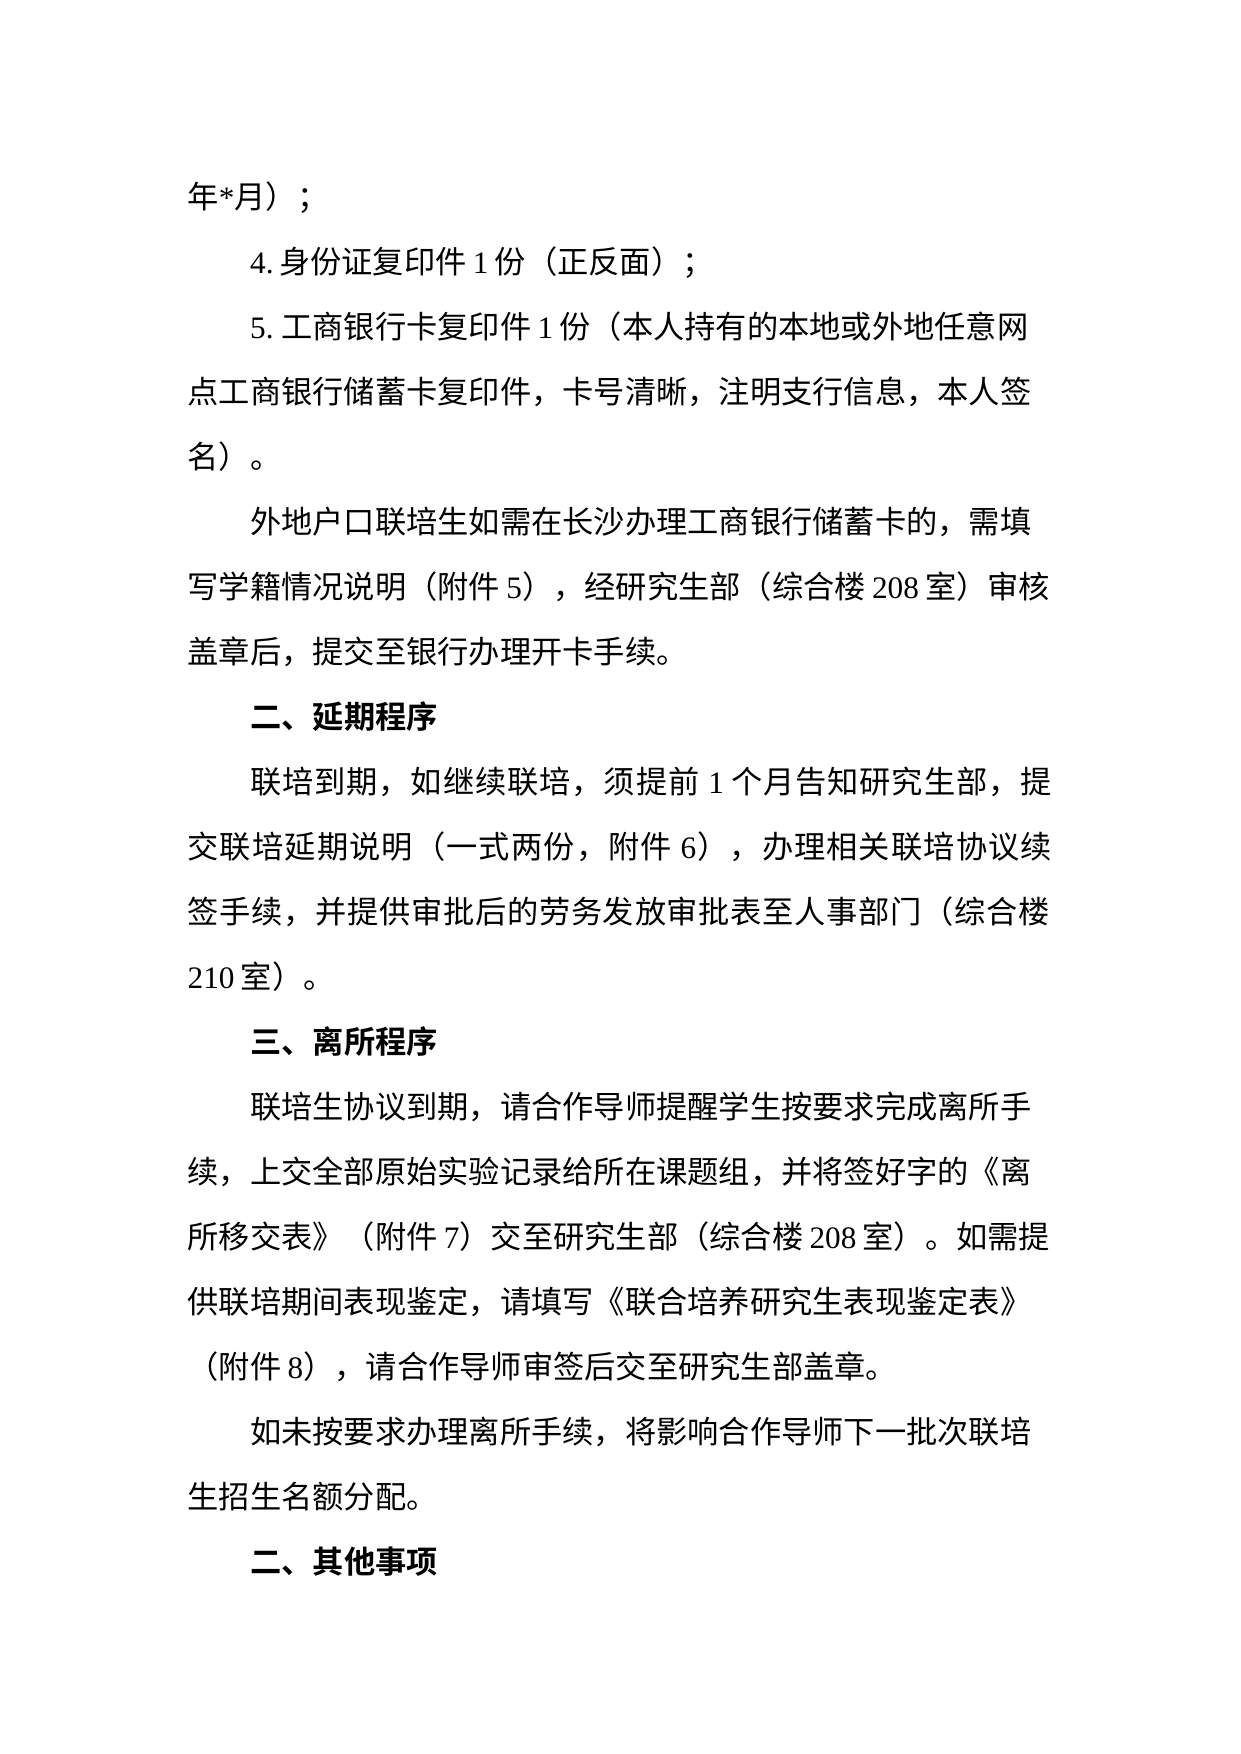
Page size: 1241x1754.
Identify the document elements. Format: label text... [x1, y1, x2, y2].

text 5. 工商银行卡复印件1份（本人持有的本地或外地任意网点工商银行储蓄卡复印件，卡号清晰，注明支行信息，本人签名）。 [187, 292, 1053, 487]
text 二、其他事项 [187, 1527, 1053, 1592]
text 联培到期，如继续联培，须提前1个月告知研究生部，提交联培延期说明（一式两份，附件6），办理相关联培协议续签手续，并提供审批后的劳务发放审批表至人事部门（综合楼210室）。 [187, 747, 1053, 1007]
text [187, 162, 1053, 227]
text 联培生协议到期，请合作导师提醒学生按要求完成离所手续，上交全部原始实验记录给所在课题组，并将签好字的《离所移交表》（附件7）交至研究生部（综合楼208室）。如需提供联培期间表现鉴定，请填写《联合培养研究生表现鉴定表》（附件8），请合作导师审签后交至研究生部盖章。 [187, 1072, 1053, 1397]
text 4. 身份证复印件1份（正反面）； [187, 227, 1053, 292]
text 二、延期程序 [187, 682, 1053, 747]
text 三、离所程序 [187, 1007, 1053, 1072]
text 外地户口联培生如需在长沙办理工商银行储蓄卡的，需填写学籍情况说明（附件5），经研究生部（综合楼208室）审核盖章后，提交至银行办理开卡手续。 [187, 487, 1053, 682]
text 如未按要求办理离所手续，将影响合作导师下一批次联培生招生名额分配。 [187, 1397, 1053, 1527]
